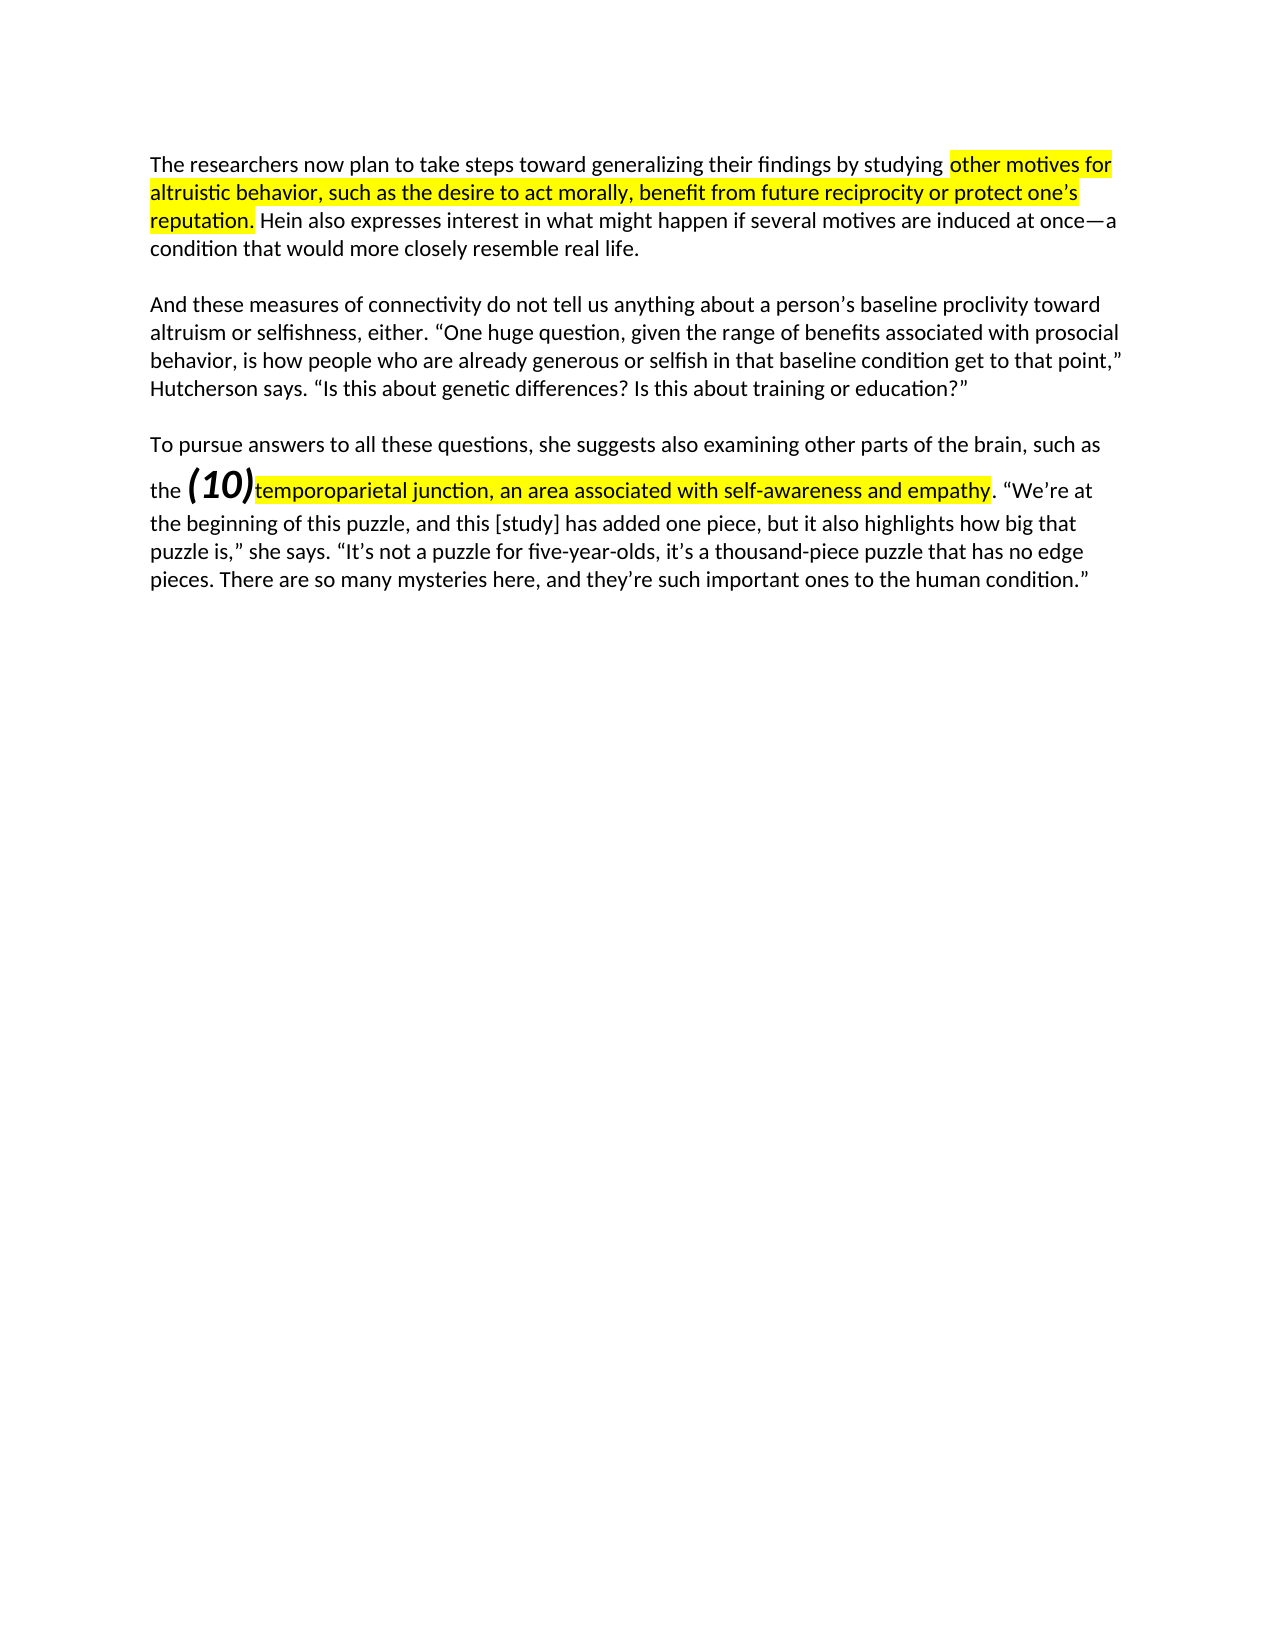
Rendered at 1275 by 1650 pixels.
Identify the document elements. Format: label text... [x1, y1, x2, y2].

text To pursue answers to all these questions, she suggests also examining other parts of the brain, such as the (10)temporoparietal junction, an area associated with self-awareness and empathy. “We’re at the beginning of this puzzle, and this [study] has added one piece, but it also highlights how big that puzzle is,” she says. “It’s not a puzzle for five-year-olds, it’s a thousand-piece puzzle that has no edge pieces. There are so many mysteries here, and they’re such important ones to the human condition.” [150, 430, 1125, 593]
text And these measures of connectivity do not tell us anything about a person’s baseline proclivity toward altruism or selfishness, either. “One huge question, given the range of benefits associated with prosocial behavior, is how people who are already generous or selfish in that baseline condition get to that point,” Hutcherson says. “Is this about genetic differences? Is this about training or education?” [150, 290, 1125, 402]
text The researchers now plan to take steps toward generalizing their findings by studying other motives for altruistic behavior, such as the desire to act morally, benefit from future reciprocity or protect one’s reputation. Hein also expresses interest in what might happen if several motives are induced at once—a condition that would more closely resemble real life. [150, 150, 1125, 262]
